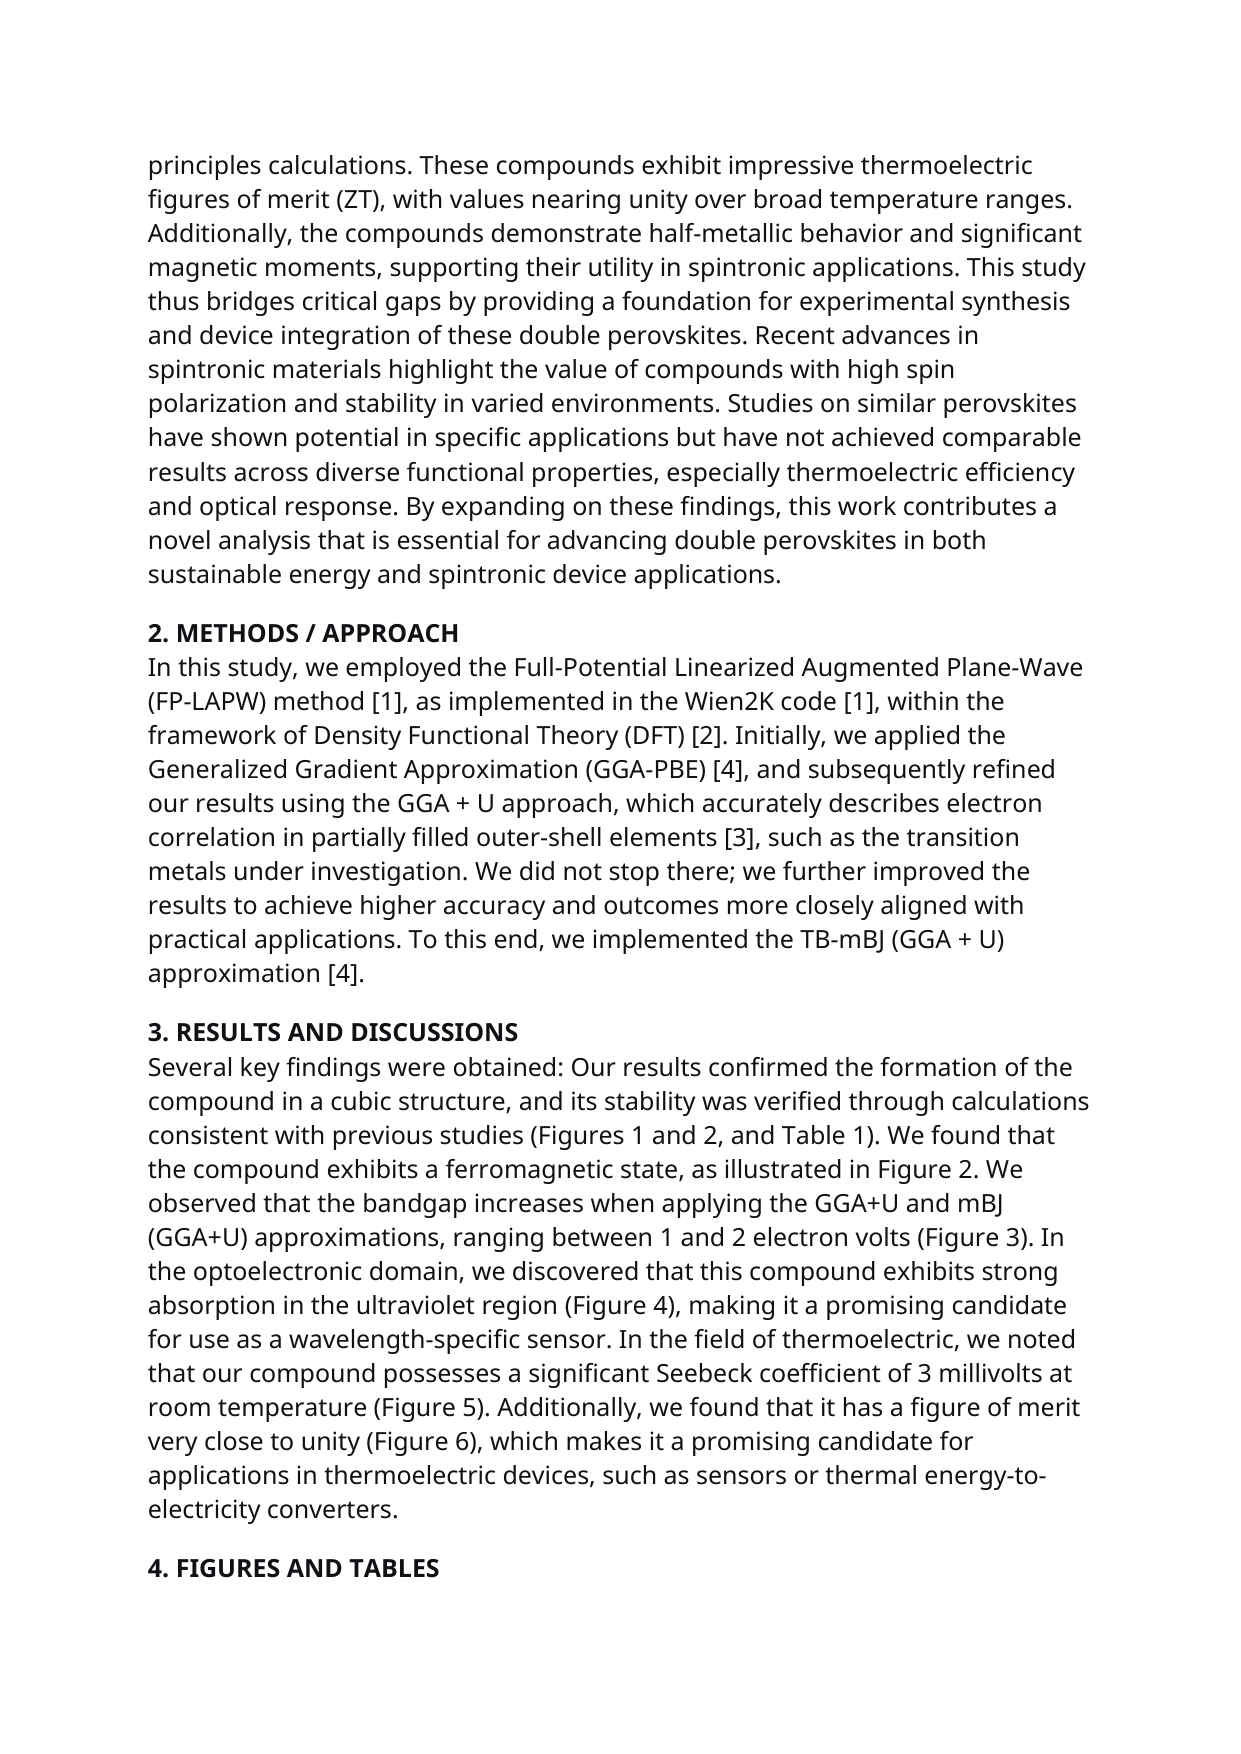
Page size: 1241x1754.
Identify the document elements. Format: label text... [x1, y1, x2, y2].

text 4. FIGURES AND TABLES [148, 1551, 1093, 1585]
text 3. RESULTS AND DISCUSSIONS Several key findings were obtained: Our results confirmed the formation of the compound in a cubic structure, and its stability was verified through calculations consistent with previous studies (Figures 1 and 2, and Table 1). We found that the compound exhibits a ferromagnetic state, as illustrated in Figure 2. We observed that the bandgap increases when applying the GGA+U and mBJ (GGA+U) approximations, ranging between 1 and 2 electron volts (Figure 3). In the optoelectronic domain, we discovered that this compound exhibits strong absorption in the ultraviolet region (Figure 4), making it a promising candidate for use as a wavelength-specific sensor. In the field of thermoelectric, we noted that our compound possesses a significant Seebeck coefficient of 3 millivolts at room temperature (Figure 5). Additionally, we found that it has a figure of merit very close to unity (Figure 6), which makes it a promising candidate for applications in thermoelectric devices, such as sensors or thermal energy-to-electricity converters. [148, 1015, 1093, 1526]
text 2. METHODS / APPROACH In this study, we employed the Full-Potential Linearized Augmented Plane-Wave (FP-LAPW) method [1], as implemented in the Wien2K code [1], within the framework of Density Functional Theory (DFT) [2]. Initially, we applied the Generalized Gradient Approximation (GGA-PBE) [4], and subsequently refined our results using the GGA + U approach, which accurately describes electron correlation in partially filled outer-shell elements [3], such as the transition metals under investigation. We did not stop there; we further improved the results to achieve higher accuracy and outcomes more closely aligned with practical applications. To this end, we implemented the TB-mBJ (GGA + U) approximation [4]. [148, 615, 1093, 990]
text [148, 148, 1093, 590]
